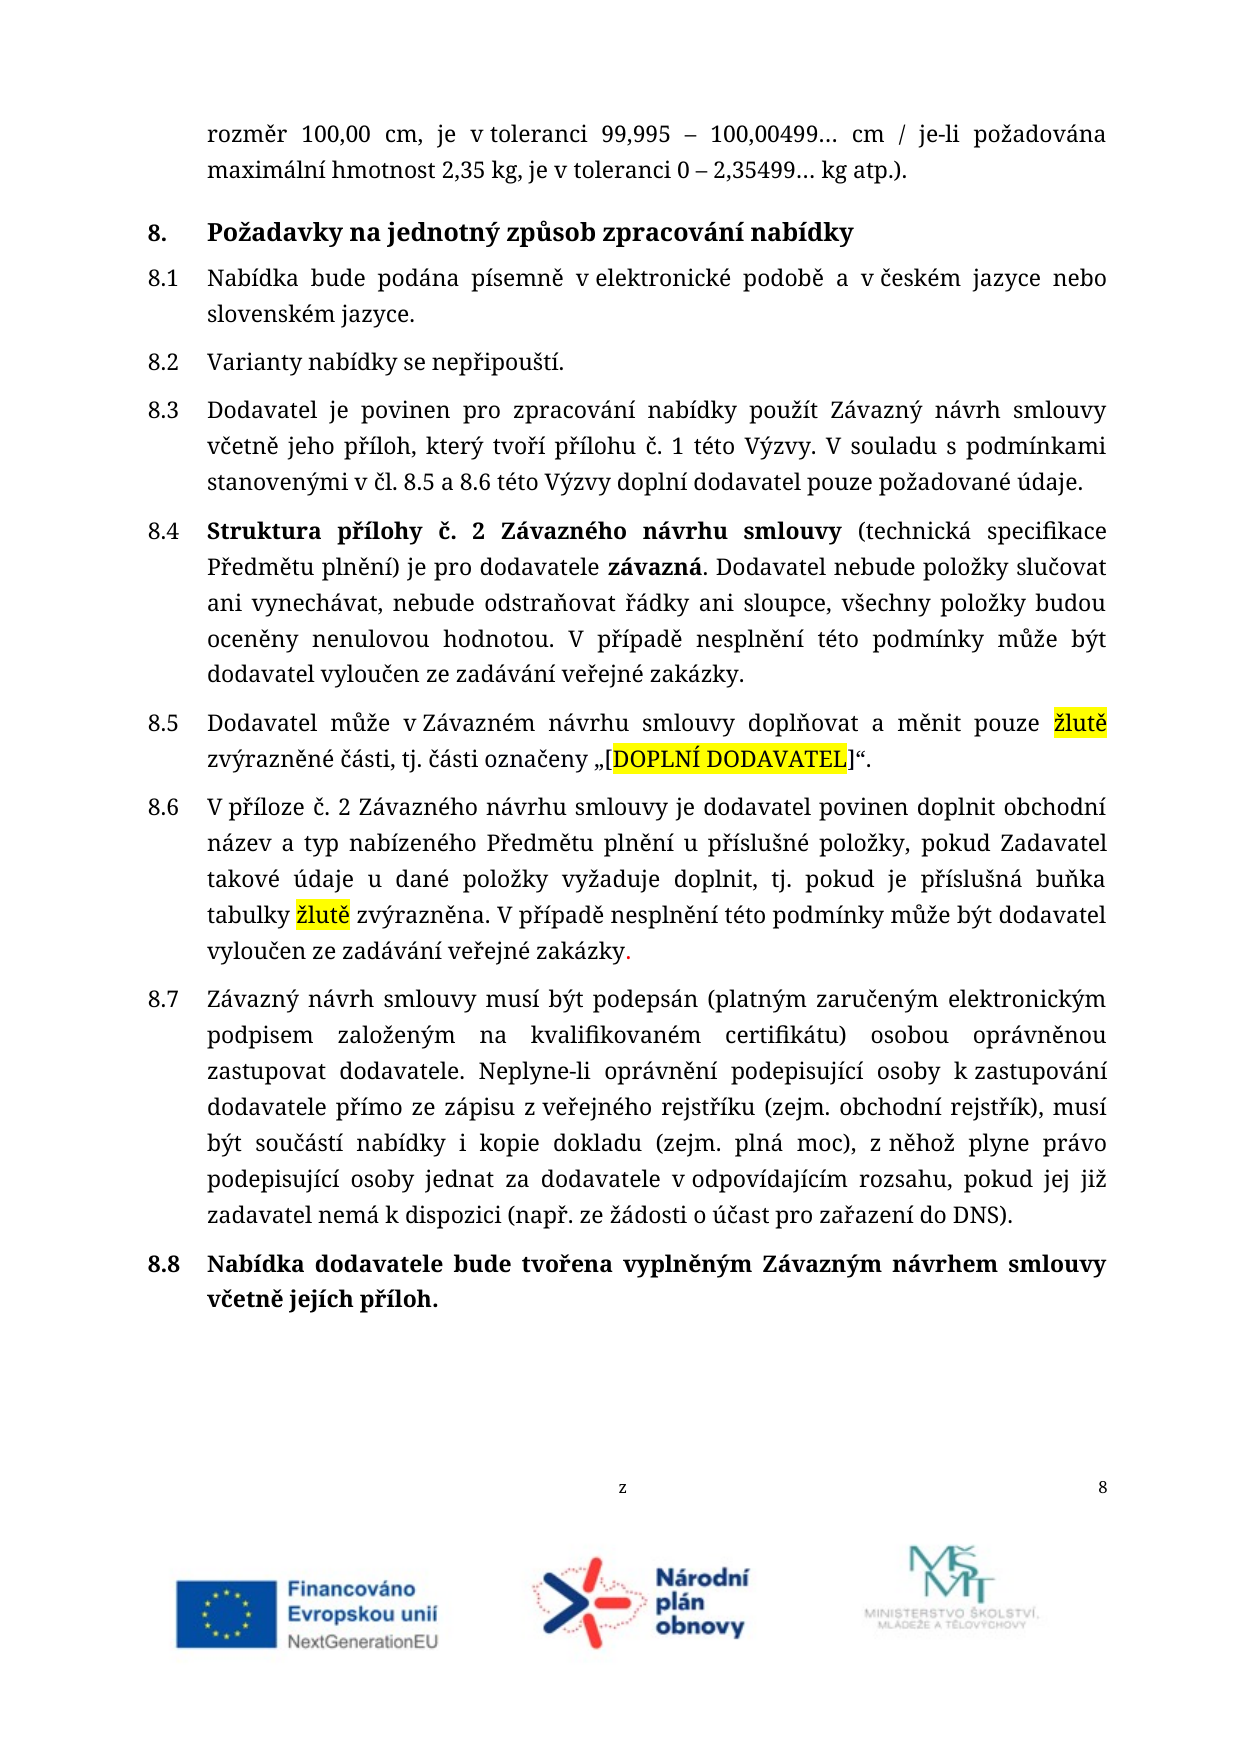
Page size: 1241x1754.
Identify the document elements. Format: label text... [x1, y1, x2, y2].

list Dodavatel může v Závazném návrhu smlouvy doplňovat a měnit pouze žlutě zvýrazněné části, tj. části označeny „[DOPLNÍ DODAVATEL]“. [148, 707, 1107, 774]
picture [147, 1498, 1093, 1676]
subtitle Požadavky na jednotný způsob zpracování nabídky [148, 215, 1107, 249]
list Dodavatel je povinen pro zpracování nabídky použít Závazný návrh smlouvy včetně jeho příloh, který tvoří přílohu č. 1 této Výzvy. V souladu s podmínkami stanovenými v čl. 8.5 a 8.6 této Výzvy doplní dodavatel pouze požadované údaje. [148, 394, 1107, 497]
list Varianty nabídky se nepřipouští. [148, 346, 1107, 377]
list V příloze č. 2 Závazného návrhu smlouvy je dodavatel povinen doplnit obchodní název a typ nabízeného Předmětu plnění u příslušné položky, pokud Zadavatel takové údaje u dané položky vyžaduje doplnit, tj. pokud je příslušná buňka tabulky žlutě zvýrazněna. V případě nesplnění této podmínky může být dodavatel vyloučen ze zadávání veřejné zakázky. [148, 791, 1107, 966]
list Struktura přílohy č. 2 Závazného návrhu smlouvy (technická specifikace Předmětu plnění) je pro dodavatele závazná. Dodavatel nebude položky slučovat ani vynechávat, nebude odstraňovat řádky ani sloupce, všechny položky budou oceněny nenulovou hodnotou. V případě nesplnění této podmínky může být dodavatel vyloučen ze zadávání veřejné zakázky. [148, 515, 1107, 690]
list Nabídka dodavatele bude tvořena vyplněným Závazným návrhem smlouvy včetně jejích příloh. [148, 1247, 1107, 1315]
list Závazný návrh smlouvy musí být podepsán (platným zaručeným elektronickým podpisem založeným na kvalifikovaném certifikátu) osobou oprávněnou zastupovat dodavatele. Neplyne-li oprávnění podepisující osoby k zastupování dodavatele přímo ze zápisu z veřejného rejstříku (zejm. obchodní rejstřík), musí být součástí nabídky i kopie dokladu (zejm. plná moc), z něhož plyne právo podepisující osoby jednat za dodavatele v odpovídajícím rozsahu, pokud jej již zadavatel nemá k dispozici (např. ze žádosti o účast pro zařazení do DNS). [148, 983, 1107, 1230]
list Nabídka bude podána písemně v elektronické podobě a v českém jazyce nebo slovenském jazyce. [148, 262, 1107, 329]
